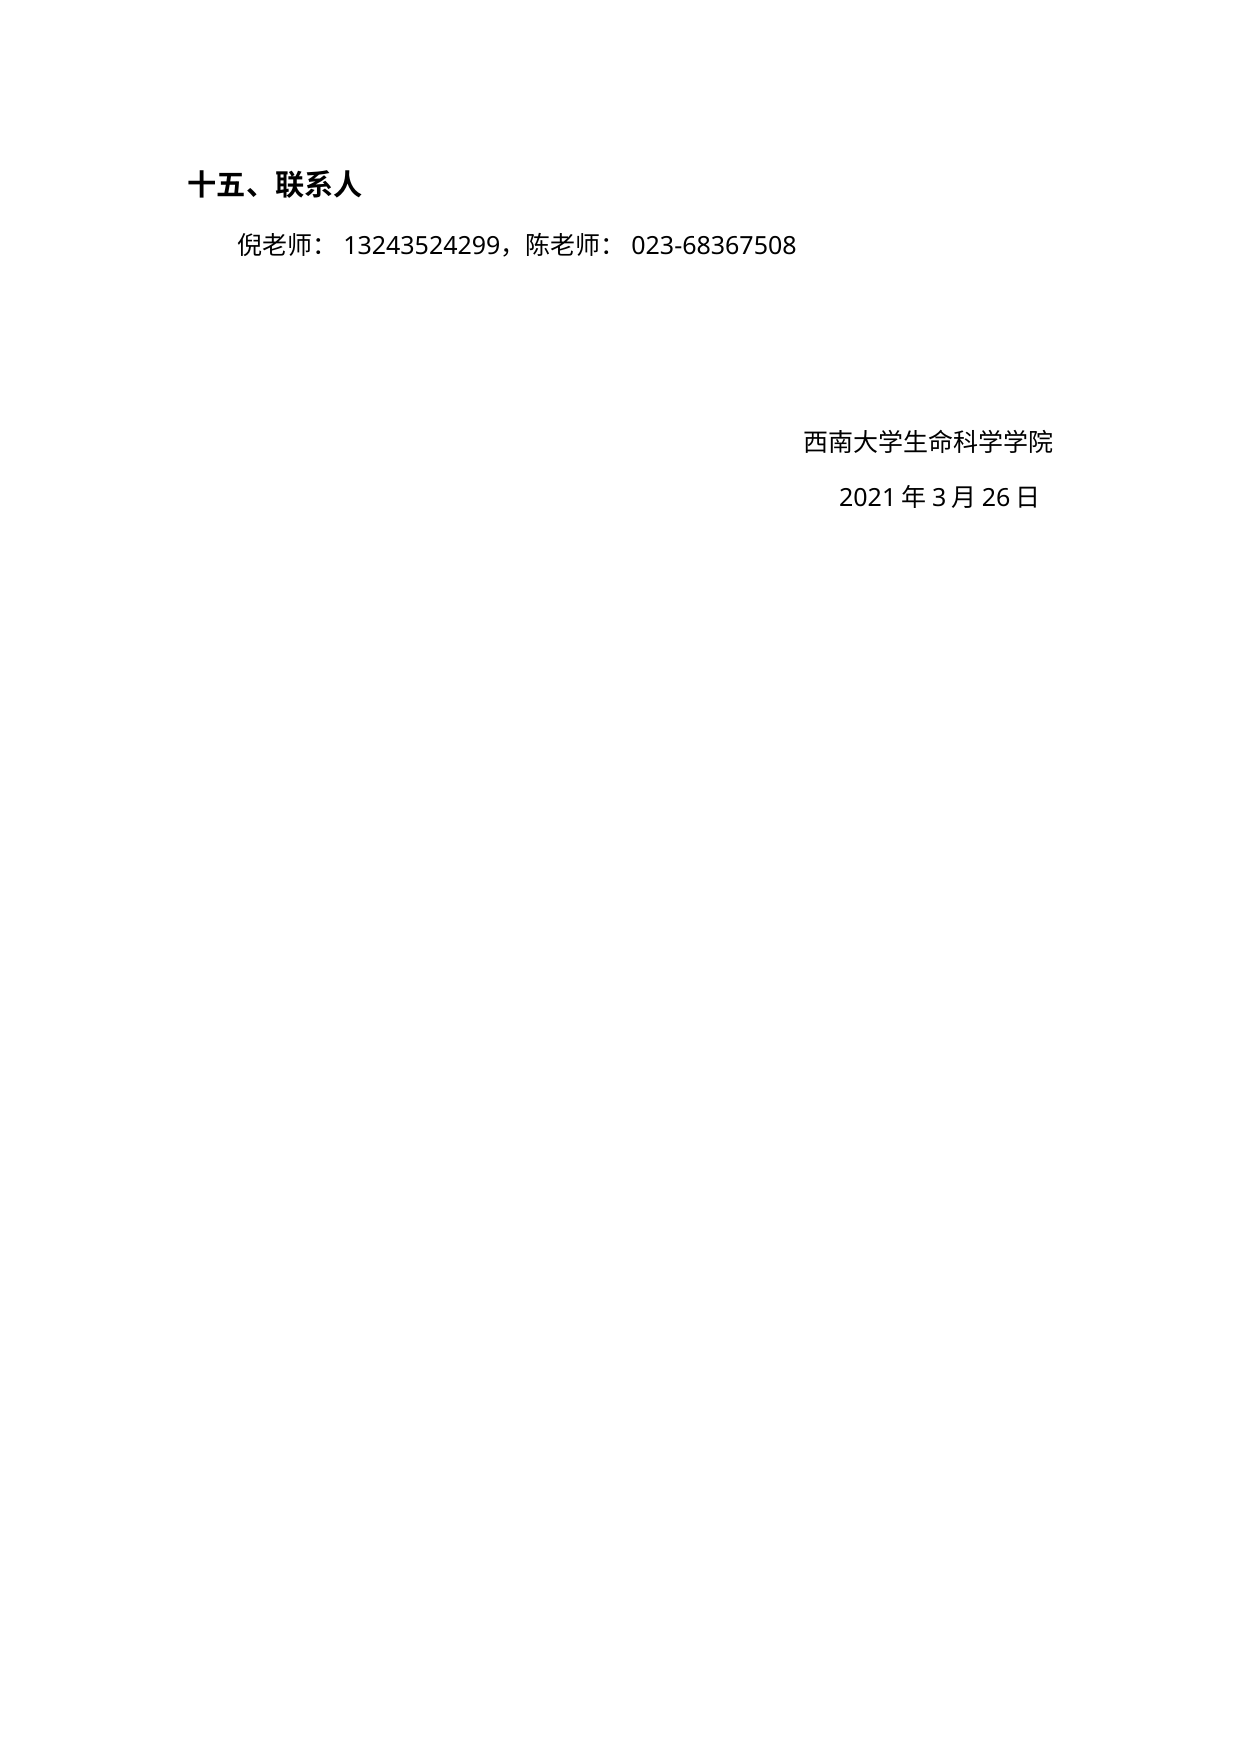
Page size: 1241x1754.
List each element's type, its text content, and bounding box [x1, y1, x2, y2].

text 十五、联系人 [187, 162, 1053, 204]
text 倪老师： 13243524299，陈老师： 023-68367508 [187, 225, 1053, 262]
text 西南大学生命科学学院 [187, 423, 1053, 459]
text 2021年 3月 26日 [187, 477, 1040, 513]
